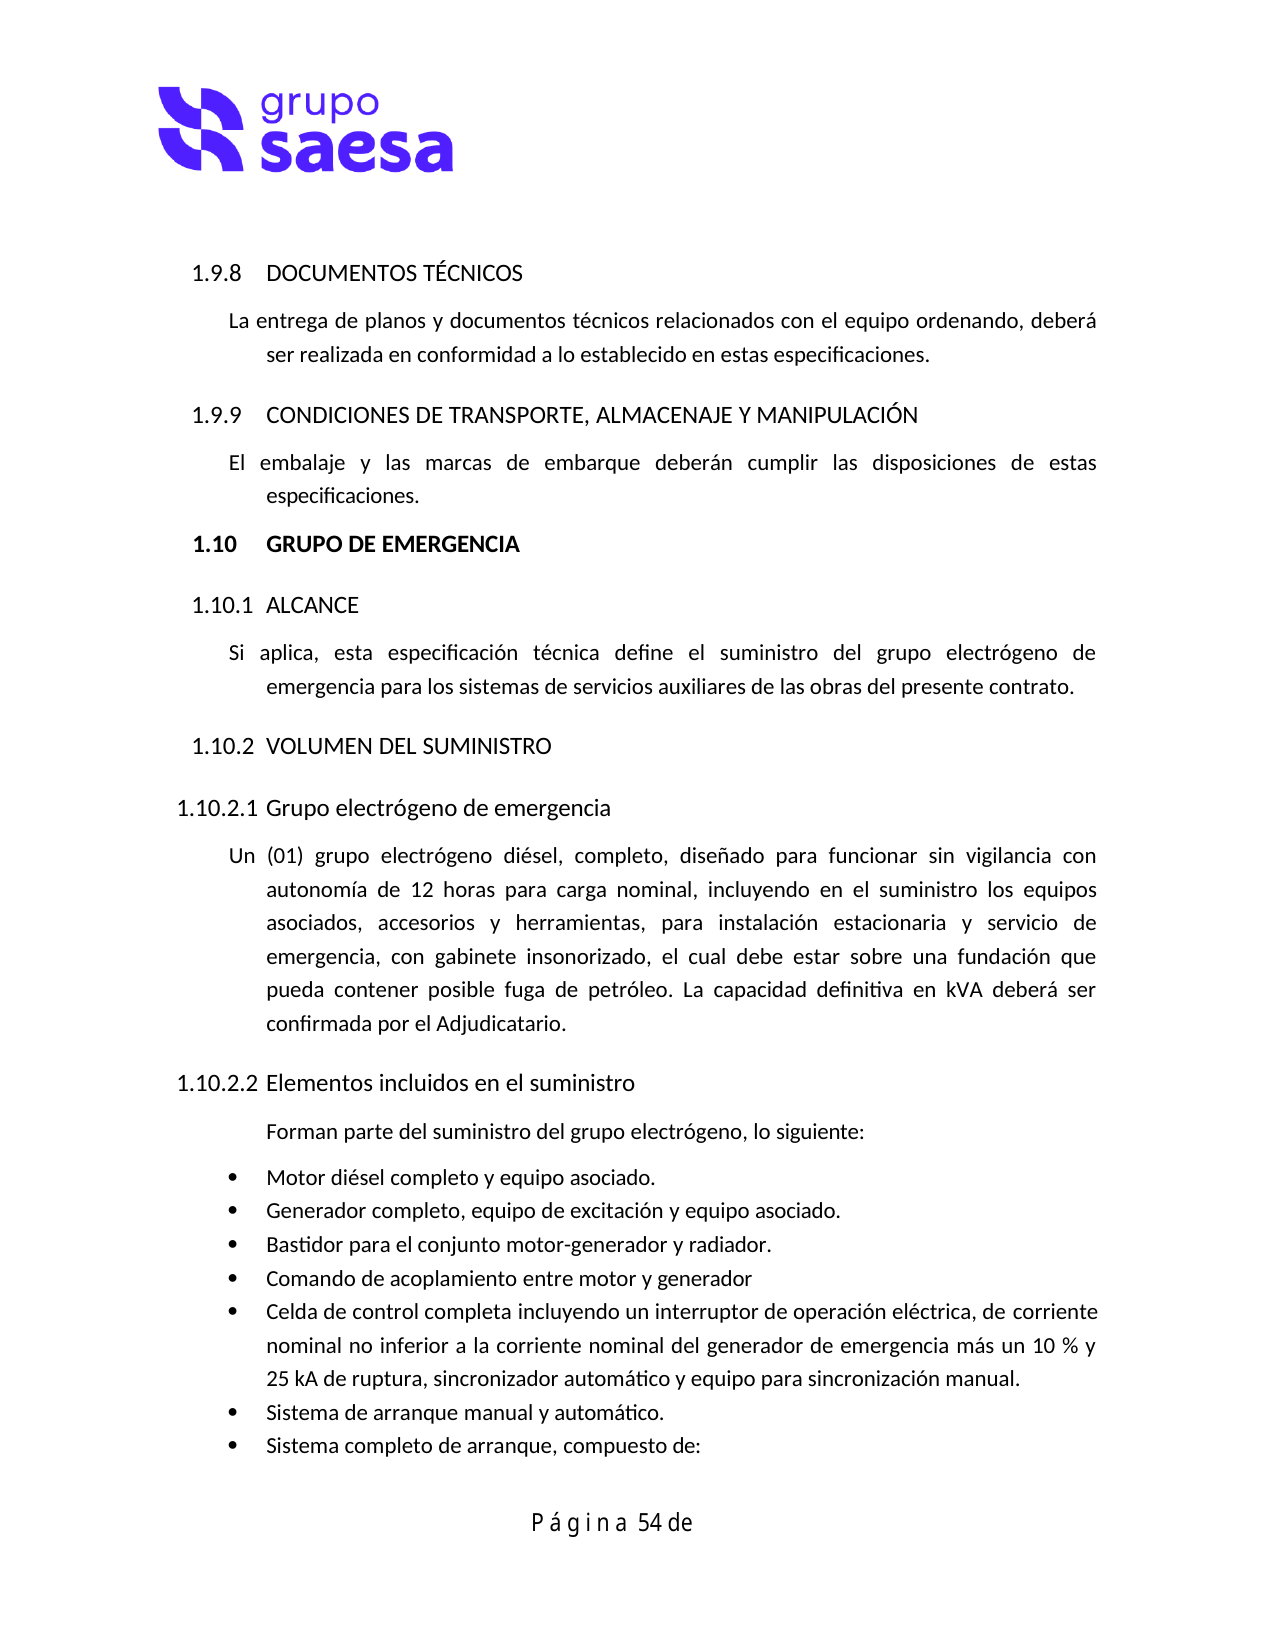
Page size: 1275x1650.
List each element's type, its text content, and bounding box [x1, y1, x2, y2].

subtitle CONDICIONES DE TRANSPORTE, ALMACENAJE Y MANIPULACIÓN [191, 399, 1237, 429]
list Sistema de arranque manual y automático. [228, 1398, 1237, 1426]
list Motor diésel completo y equipo asociado. [228, 1163, 1237, 1191]
text Un (01) grupo electrógeno diésel, completo, diseñado para funcionar sin vigilancia con autonomía de 12 horas para carga nominal, incluyendo en el suministro los equipos asociados, accesorios y herramientas, para instalación estacionaria y servicio de emergencia, con gabinete insonorizado, el cual debe estar sobre una fundación que pueda contener posible fuga de petróleo. La capacidad definitiva en kVA deberá ser confirmada por el Adjudicatario. [229, 841, 1098, 1037]
text La entrega de planos y documentos técnicos relacionados con el equipo ordenando, deberá ser realizada en conformidad a lo establecido en estas especificaciones. [229, 307, 1098, 368]
subtitle Elementos incluidos en el suministro [176, 1067, 1237, 1098]
list Sistema completo de arranque, compuesto de: [229, 1431, 1237, 1459]
subtitle DOCUMENTOS TÉCNICOS [191, 258, 1237, 288]
list Celda de control completa incluyendo un interruptor de operación eléctrica, de corriente nominal no inferior a la corriente nominal del generador de emergencia más un 10 % y 25 kA de ruptura, sincronizador automático y equipo para sincronización manual. [228, 1297, 1098, 1392]
text El embalaje y las marcas de embarque deberán cumplir las disposiciones de estas especificaciones. [229, 448, 1098, 510]
subtitle ALCANCE [191, 589, 1237, 620]
text Forman parte del suministro del grupo electrógeno, lo siguiente: [266, 1117, 1237, 1145]
picture [150, 80, 457, 175]
subtitle GRUPO DE EMERGENCIA [192, 528, 1237, 558]
subtitle VOLUMEN DEL SUMINISTRO [191, 730, 1237, 761]
list Comando de acoplamiento entre motor y generador [228, 1264, 1237, 1292]
list Generador completo, equipo de excitación y equipo asociado. [228, 1196, 1237, 1224]
subtitle Grupo electrógeno de emergencia [176, 792, 1237, 823]
text Si aplica, esta especificación técnica define el suministro del grupo electrógeno de emergencia para los sistemas de servicios auxiliares de las obras del presente contrato. [229, 638, 1098, 700]
list Bastidor para el conjunto motor-generador y radiador. [228, 1230, 1237, 1258]
